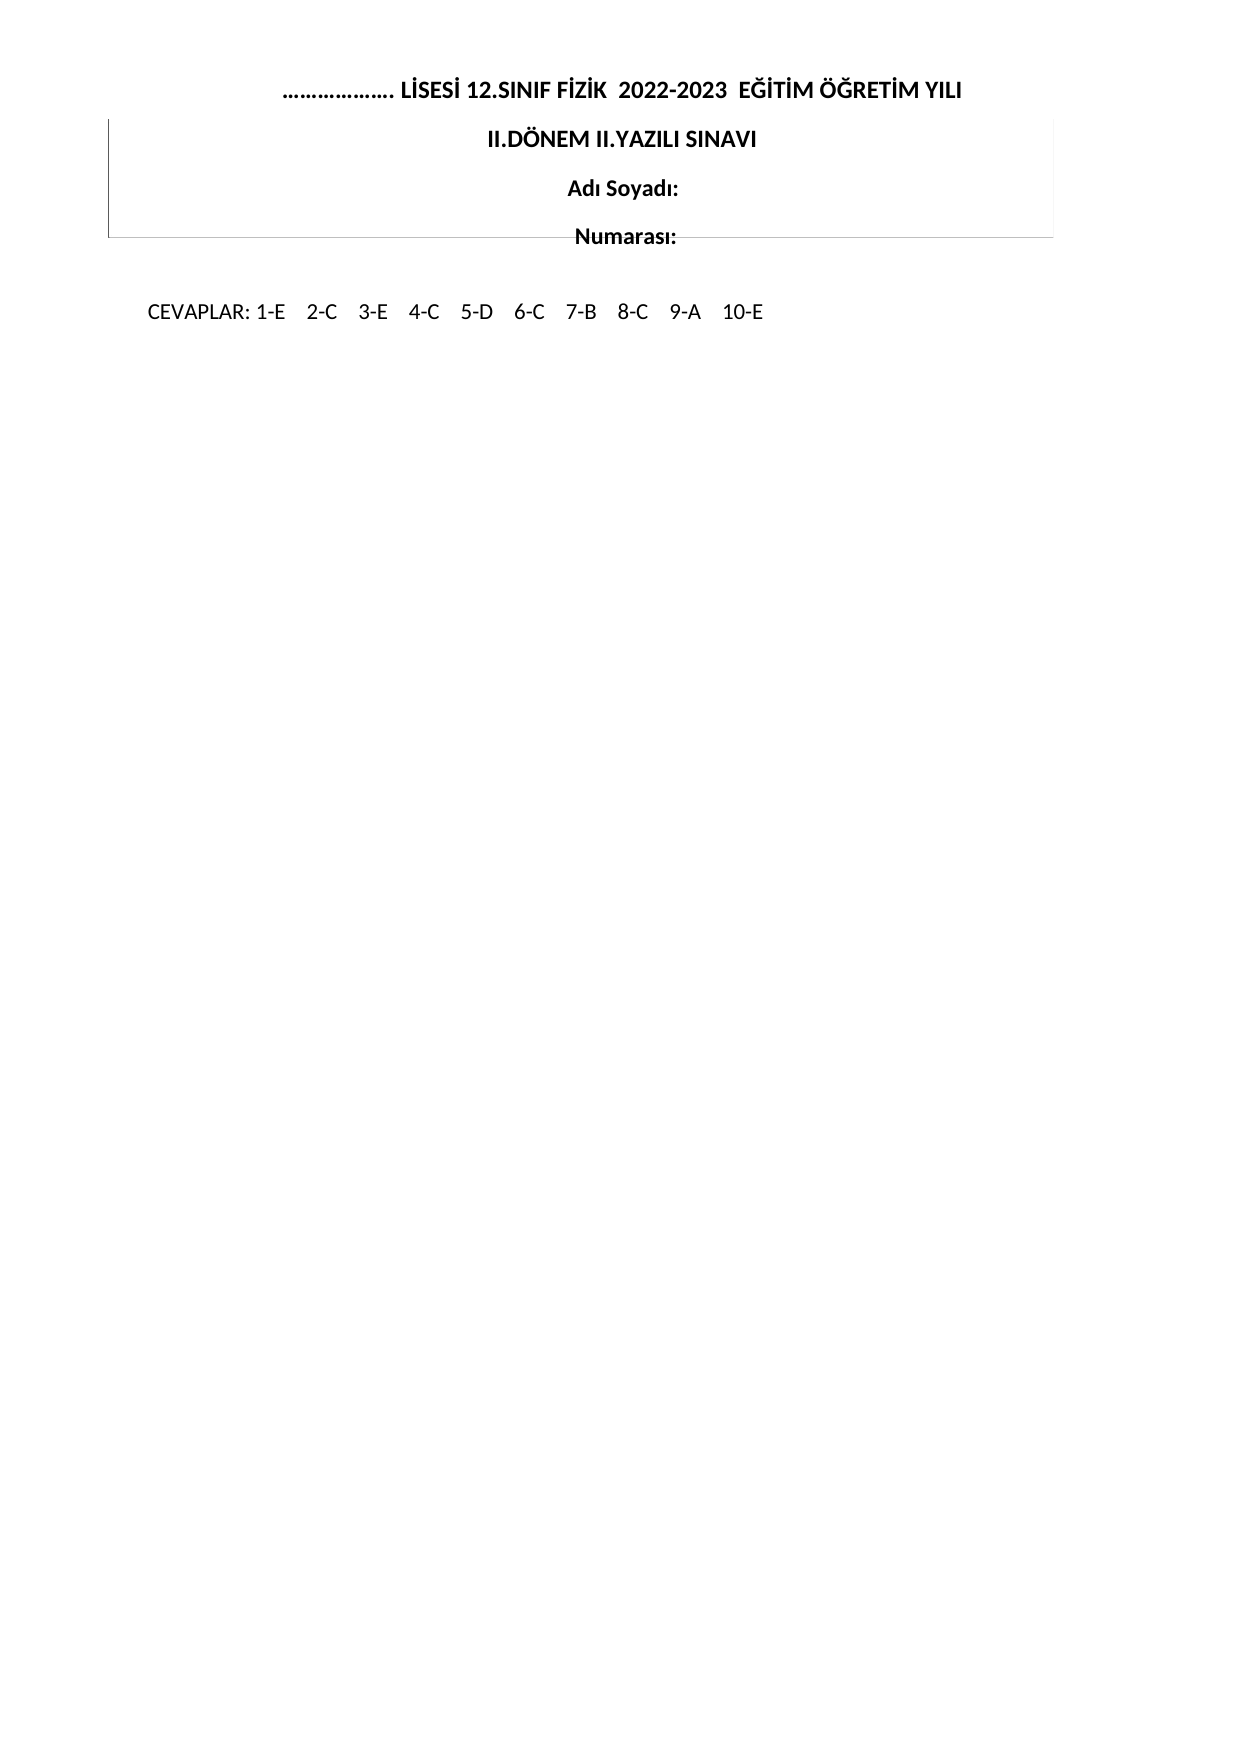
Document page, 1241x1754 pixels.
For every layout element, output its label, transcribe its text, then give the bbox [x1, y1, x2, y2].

text CEVAPLAR: 1-E 2-C 3-E 4-C 5-D 6-C 7-B 8-C 9-A 10-E [148, 297, 1093, 356]
picture [108, 118, 1054, 238]
